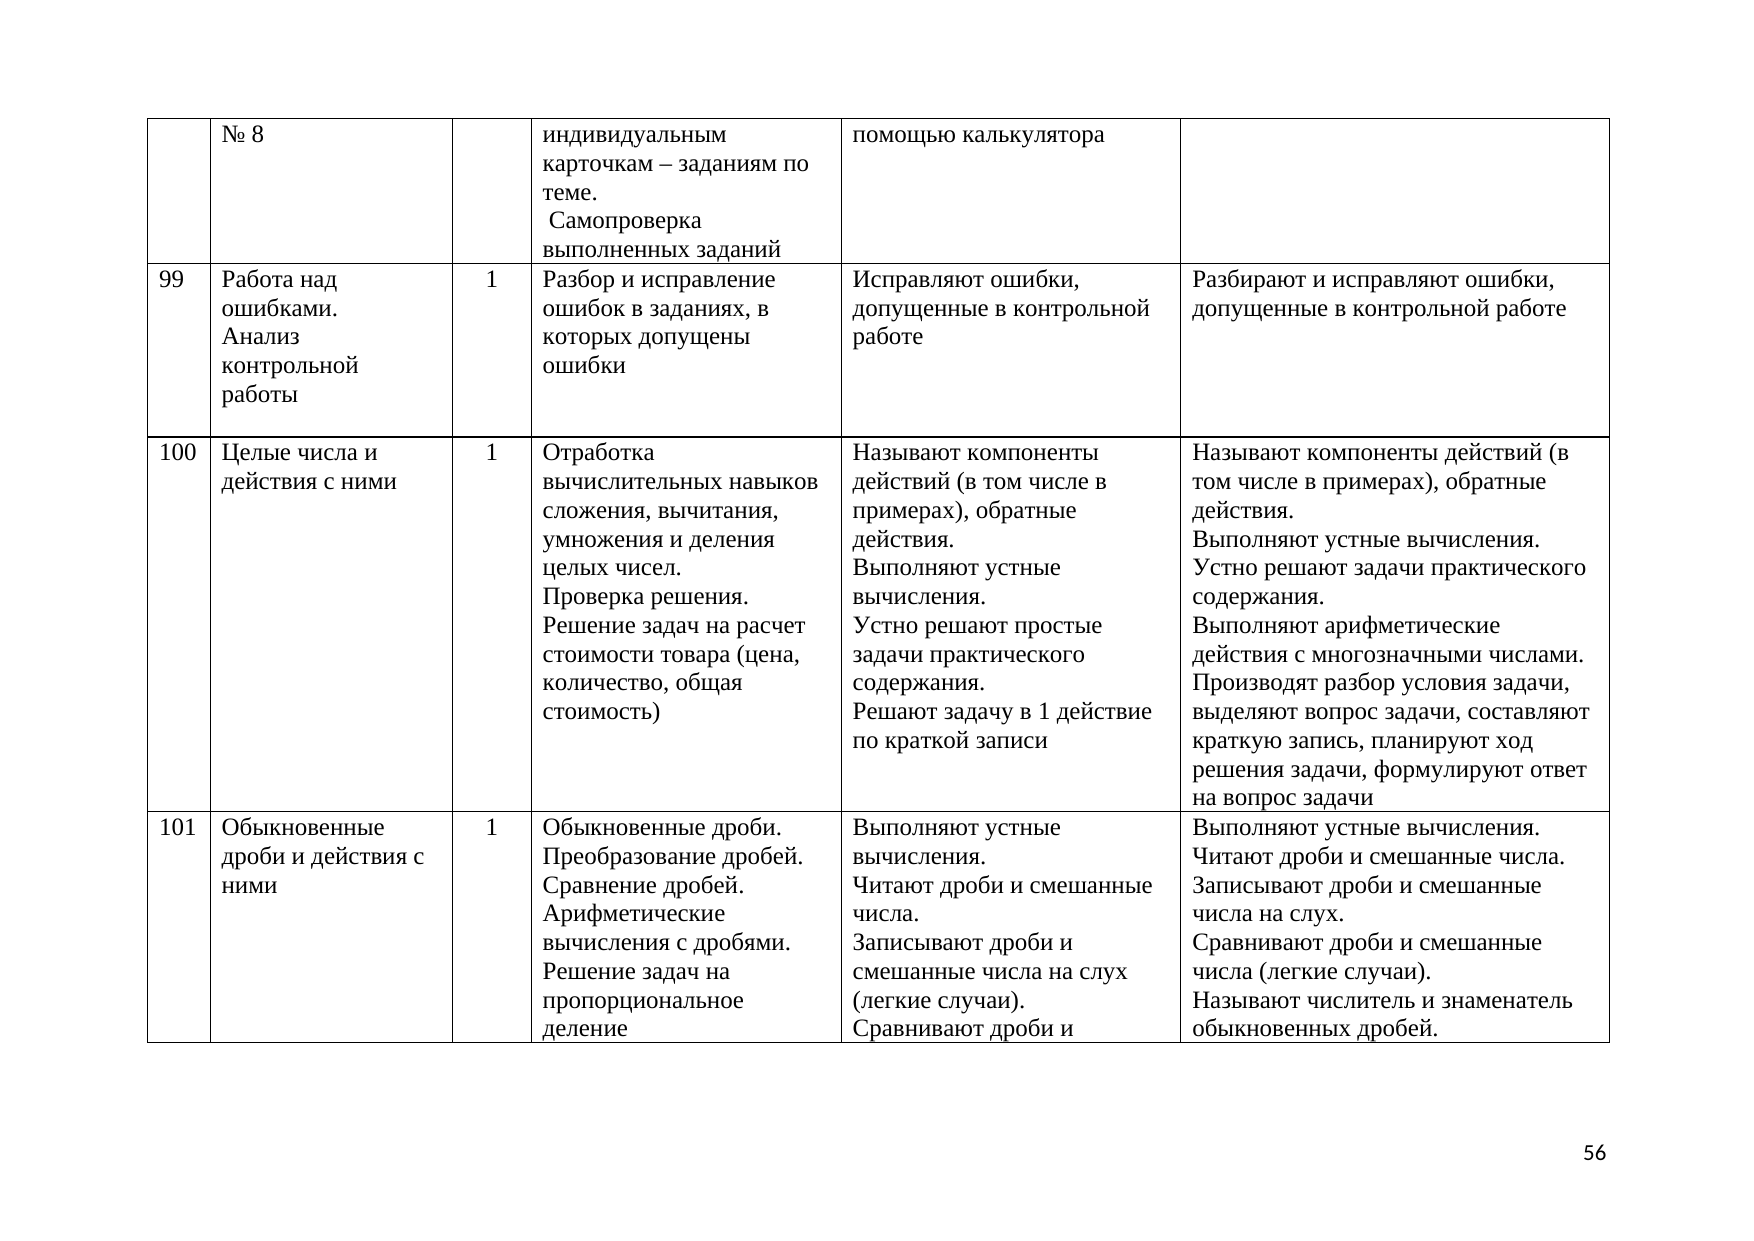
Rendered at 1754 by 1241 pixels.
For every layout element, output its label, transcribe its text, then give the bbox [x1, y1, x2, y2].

table_cell Целые числа и действия с ними [211, 438, 452, 811]
table_cell Исправляют ошибки, допущенные в контрольной работе [842, 264, 1180, 436]
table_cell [532, 812, 841, 1042]
table_cell 1 [453, 119, 531, 263]
table_cell Называют компоненты действий (в том числе в примерах), обратные действия. Выполняют устные вычисления. Устно решают простые задачи практического содержания. Решают задачу в 1 действие по краткой записи [842, 438, 1180, 811]
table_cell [1181, 812, 1609, 1042]
table_cell 100 [148, 438, 210, 811]
table_cell 1 [453, 264, 531, 436]
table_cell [211, 812, 452, 1042]
table_cell 99 [148, 264, 210, 436]
table_cell Называют компоненты действий (в том числе в примерах), обратные действия. Выполняют устные вычисления. Устно решают задачи практического содержания. Выполняют арифметические действия с многозначными числами. Производят разбор условия задачи, выделяют вопрос задачи, составляют краткую запись, планируют ход решения задачи, формулируют ответ на вопрос задачи [1181, 438, 1609, 811]
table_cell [842, 812, 1180, 1042]
table_cell 1 [453, 438, 531, 811]
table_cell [1181, 119, 1609, 263]
table_cell 98 [148, 119, 210, 263]
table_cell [532, 119, 841, 263]
table_cell Разбор и исправление ошибок в заданиях, в которых допущены ошибки [532, 264, 841, 436]
table_cell Отработка вычислительных навыков сложения, вычитания, умножения и деления целых чисел. Проверка решения. Решение задач на расчет стоимости товара (цена, количество, общая стоимость) [532, 438, 841, 811]
table_cell Работа над ошибками. Анализ контрольной работы [211, 264, 452, 436]
table_cell Разбирают и исправляют ошибки, допущенные в контрольной работе [1181, 264, 1609, 436]
table_cell 101 [148, 812, 210, 1042]
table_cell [842, 119, 1180, 263]
table_cell 1 [453, 812, 531, 1042]
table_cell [211, 119, 452, 263]
